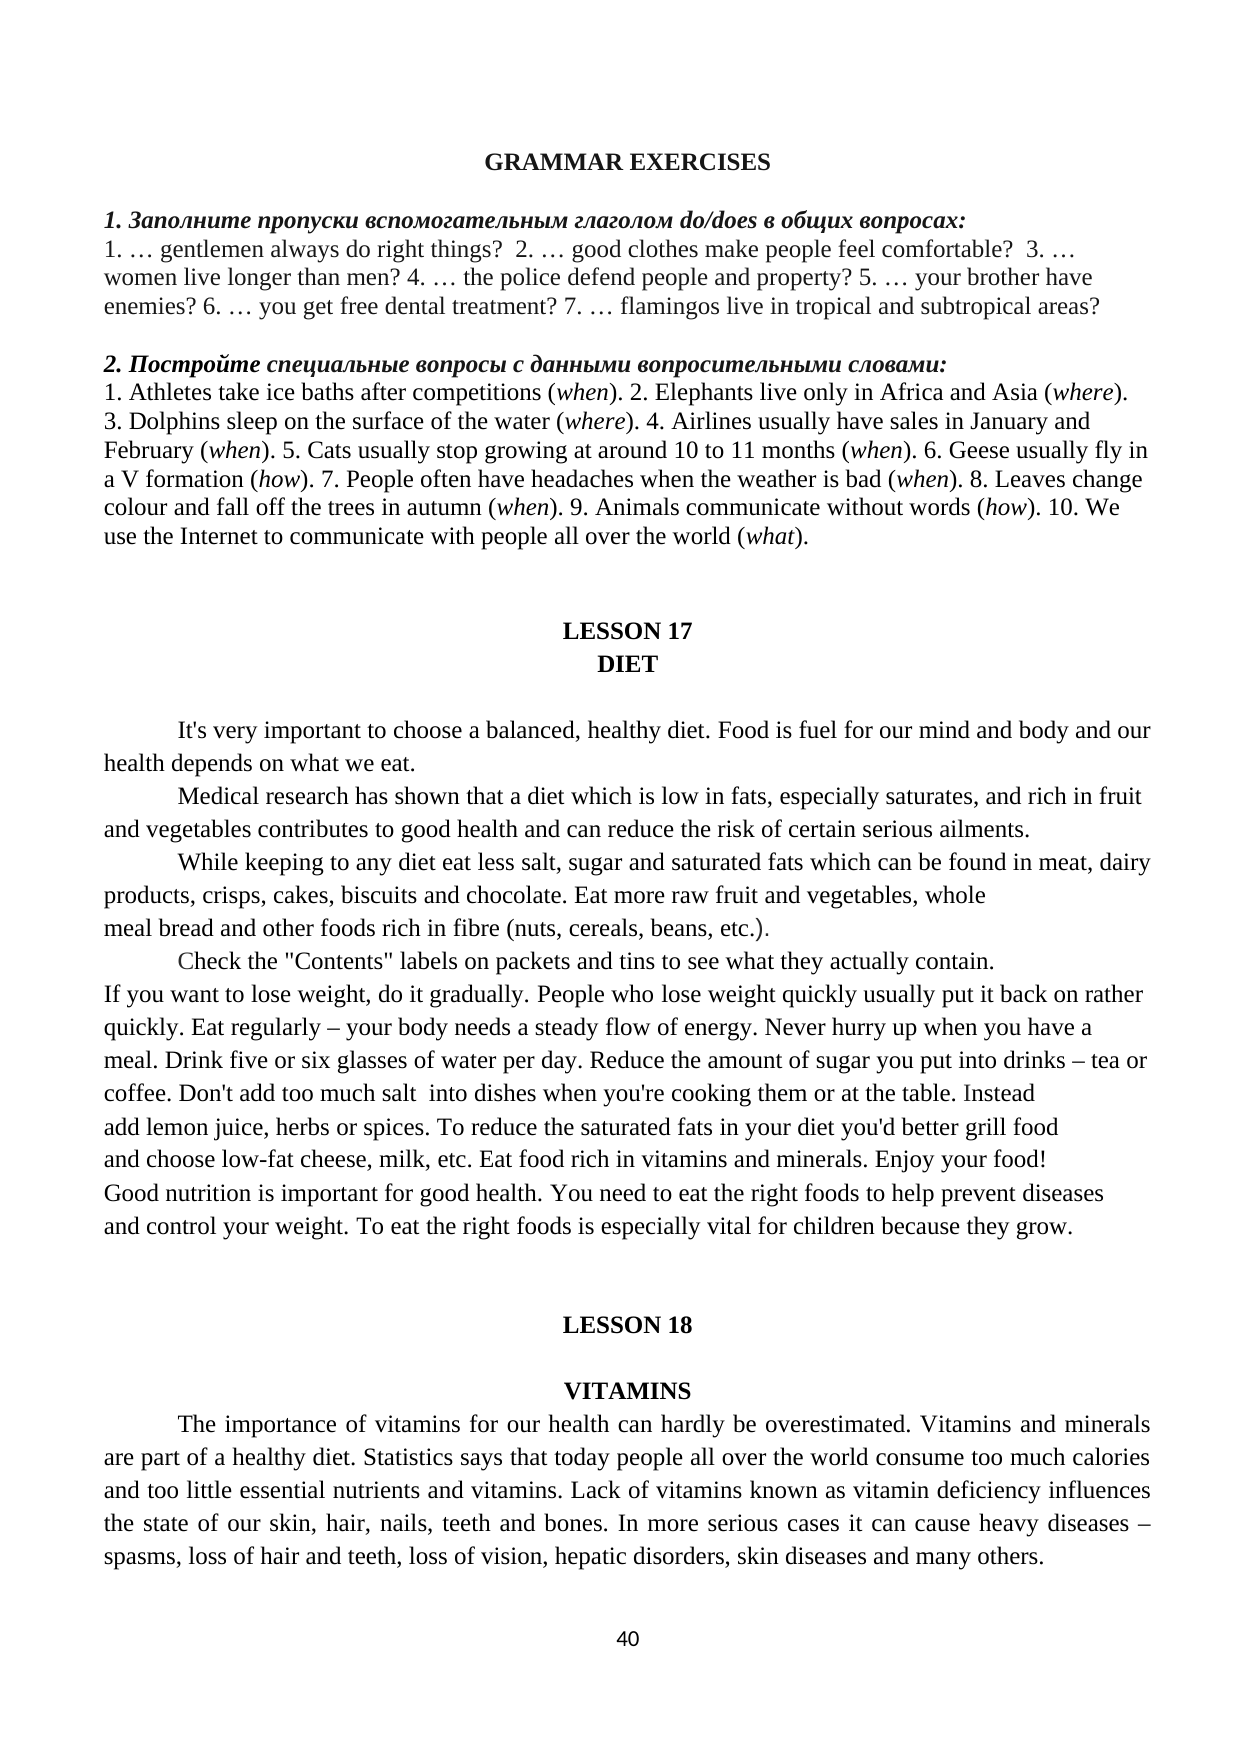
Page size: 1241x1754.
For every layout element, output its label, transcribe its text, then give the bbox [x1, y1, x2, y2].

text The importance of vitamins for our health can hardly be overestimated. Vitamins and minerals are part of a healthy diet. Statistics says that today people all over the world consume too much calories and too little essential nutrients and vitamins. Lack of vitamins known as vitamin deficiency influences the state of our skin, hair, nails, teeth and bones. In more serious cases it can cause heavy diseases – spasms, loss of hair and teeth, loss of vision, hepatic disorders, skin diseases and many others. [103, 1409, 1152, 1520]
text GRAMMAR EXERCISES [103, 147, 1152, 176]
text The importance of vitamins for our health can hardly be overestimated. Vitamins and minerals are part of a healthy diet. Statistics says that today people all over the world consume too much calories and too little essential nutrients and vitamins. Lack of vitamins known as vitamin deficiency influences the state of our skin, hair, nails, teeth and bones. In more serious cases it can cause heavy diseases – spasms, loss of hair and teeth, loss of vision, hepatic disorders, skin diseases and many others. [103, 1521, 1152, 1570]
text DIET [103, 649, 1152, 678]
text It's very important to choose a balanced, healthy diet. Food is fuel for our mind and body and our health depends on what we eat. [103, 715, 1152, 777]
text 1. … gentlemen always do right things? 2. … good clothes make people feel comfortable? 3. … women live longer than men? 4. … the police defend people and property? 5. … your brother have enemies? 6. … you get free dental treatment? 7. … flamingos live in tropical and subtropical areas? [103, 234, 1152, 320]
text While keeping to any diet eat less salt, sugar and saturated fats which can be found in meat, dairy products, crisps, cakes, biscuits and chocolate. Eat more raw fruit and vegetables, whole meal bread and other foods rich in fibre (nuts, cereals, beans, etc.). [103, 847, 1152, 942]
text 1. Заполните пропуски вспомогательным глаголом do/does в общих вопросах: [103, 205, 1152, 234]
text LESSON 17 [103, 616, 1152, 645]
text 2. Постройте специальные вопросы с данными вопросительными словами: [103, 349, 1152, 377]
text 1. Athletes take ice baths after competitions (when). 2. Elephants live only in Africa and Asia (where). 3. Dolphins sleep on the surface of the water (where). 4. Airlines usually have sales in January and February (when). 5. Cats usually stop growing at around 10 to 11 months (when). 6. Geese usually fly in a V formation (how). 7. People often have headaches when the weather is bad (when). 8. Leaves change colour and fall off the trees in autumn (when). 9. Animals communicate without words (how). 10. We use the Internet to communicate with people all over the world (what). [103, 377, 1152, 550]
text VITAMINS [103, 1376, 1152, 1405]
text Medical research has shown that a diet which is low in fats, especially saturates, and rich in fruit and vegetables contributes to good health and can reduce the risk of certain serious ailments. [103, 781, 1152, 843]
text LESSON 18 [103, 1310, 1152, 1339]
text Check the "Contents" labels on packets and tins to see what they actually contain. If you want to lose weight, do it gradually. People who lose weight quickly usually put it back on rather quickly. Eat regularly – your body needs a steady flow of energy. Never hurry up when you have a meal. Drink five or six glasses of water per day. Reduce the amount of sugar you put into drinks – tea or coffee. Don't add too much salt into dishes when you're cooking them or at the table. Instead add lemon juice, herbs or spices. To reduce the saturated fats in your diet you'd better grill food and choose low-fat cheese, milk, etc. Eat food rich in vitamins and minerals. Enjoy your food! Good nutrition is important for good health. You need to eat the right foods to help prevent diseases and control your weight. To eat the right foods is especially vital for children because they grow. [103, 946, 1152, 1273]
